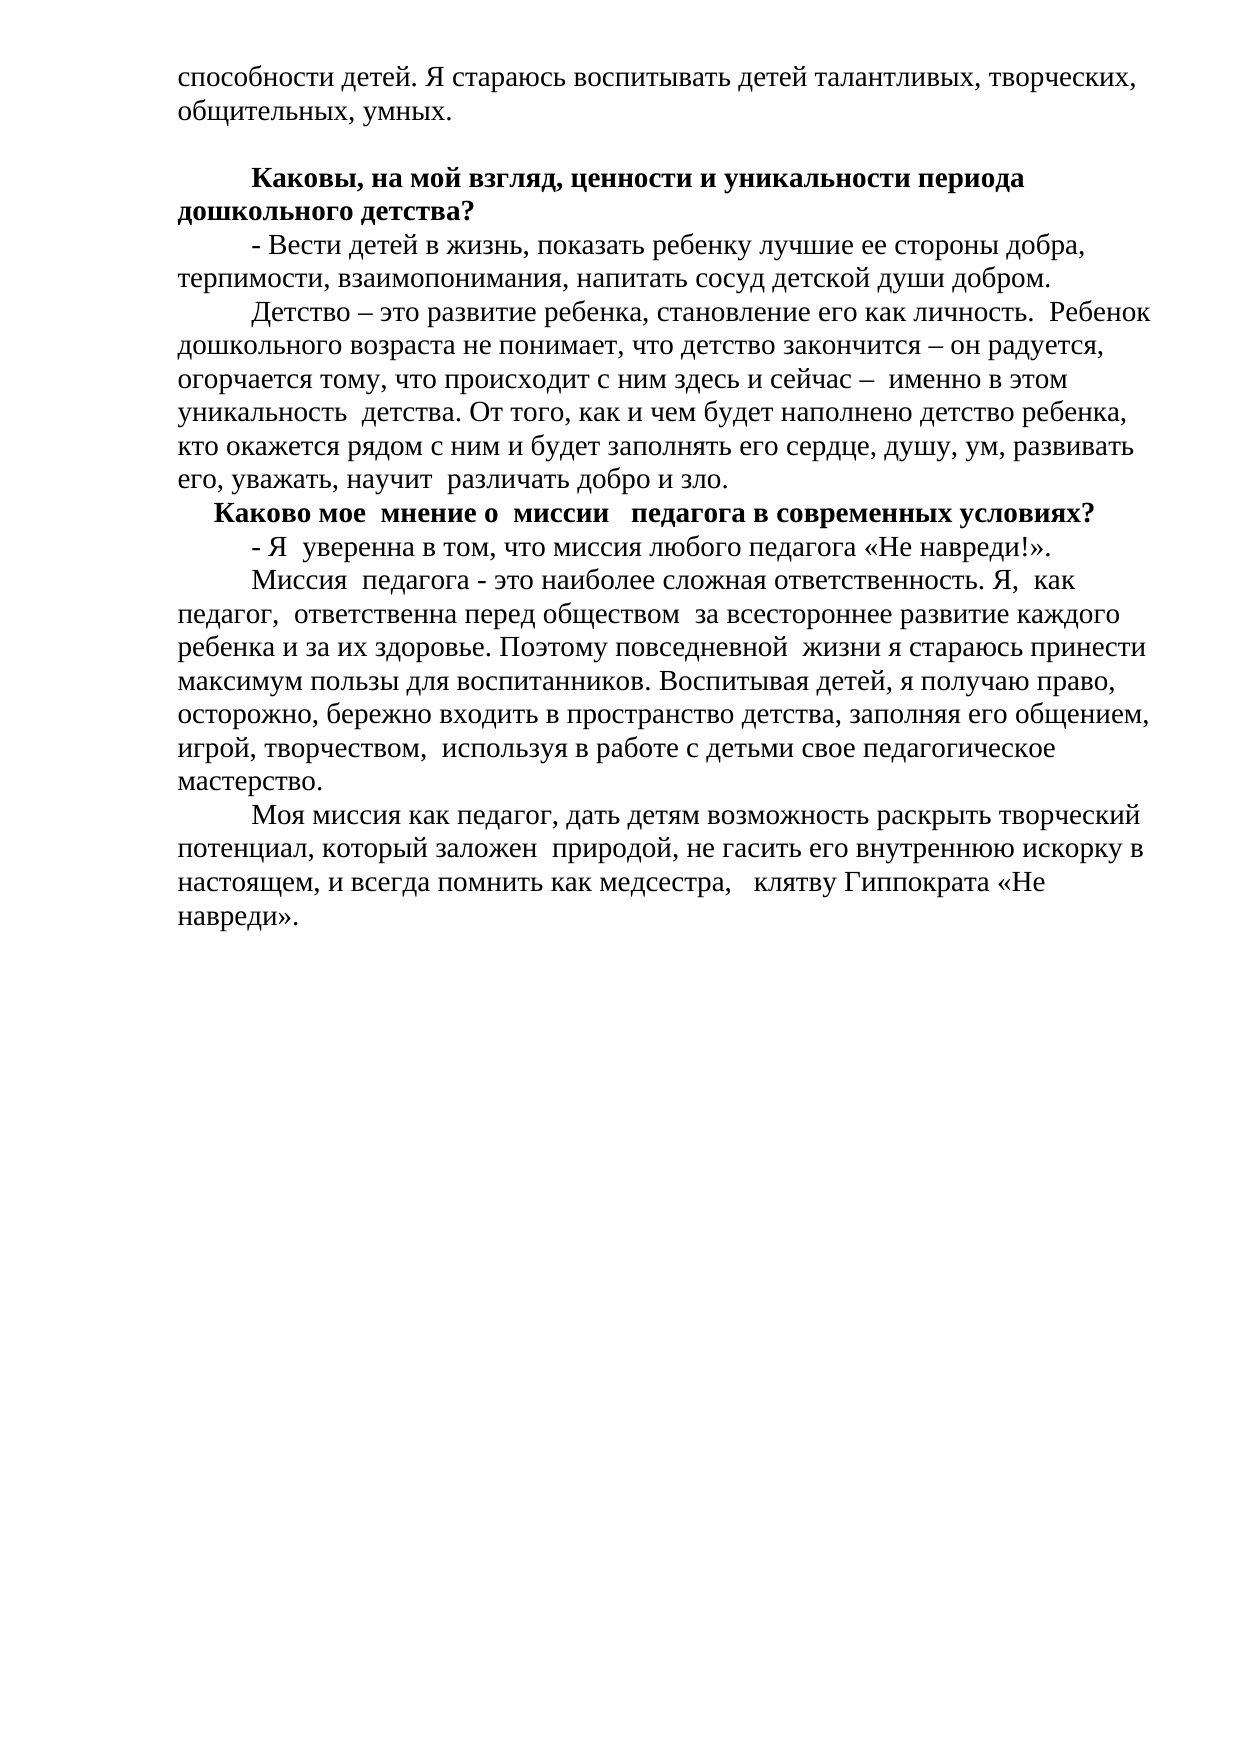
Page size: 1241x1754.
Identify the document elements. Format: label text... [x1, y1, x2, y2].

text Миссия педагога - это наиболее сложная ответственность. Я, как педагог, ответственна перед обществом за всестороннее развитие каждого ребенка и за их здоровье. Поэтому повседневной жизни я стараюсь принести максимум пользы для воспитанников. Воспитывая детей, я получаю право, осторожно, бережно входить в пространство детства, заполняя его общением, игрой, творчеством, используя в работе с детьми свое педагогическое мастерство. [177, 562, 1152, 797]
text - Вести детей в жизнь, показать ребенку лучшие ее стороны добра, терпимости, взаимопонимания, напитать сосуд детской души добром. [177, 227, 1152, 294]
text - Я уверенна в том, что миссия любого педагога «Не навреди!». [177, 529, 1152, 562]
text Детство – это развитие ребенка, становление его как личность. Ребенок дошкольного возраста не понимает, что детство закончится – он радуется, огорчается тому, что происходит с ним здесь и сейчас – именно в этом уникальность детства. От того, как и чем будет наполнено детство ребенка, кто окажется рядом с ним и будет заполнять его сердце, душу, ум, развивать его, уважать, научит различать добро и зло. [177, 294, 1152, 495]
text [177, 59, 1152, 126]
text Каковы, на мой взгляд, ценности и уникальности периода дошкольного детства? [177, 160, 1152, 227]
text Каково мое мнение о миссии педагога в современных условиях? [177, 495, 1152, 529]
text Моя миссия как педагог, дать детям возможность раскрыть творческий потенциал, который заложен природой, не гасить его внутреннюю искорку в настоящем, и всегда помнить как медсестра, клятву Гиппократа «Не навреди». [177, 797, 1152, 931]
